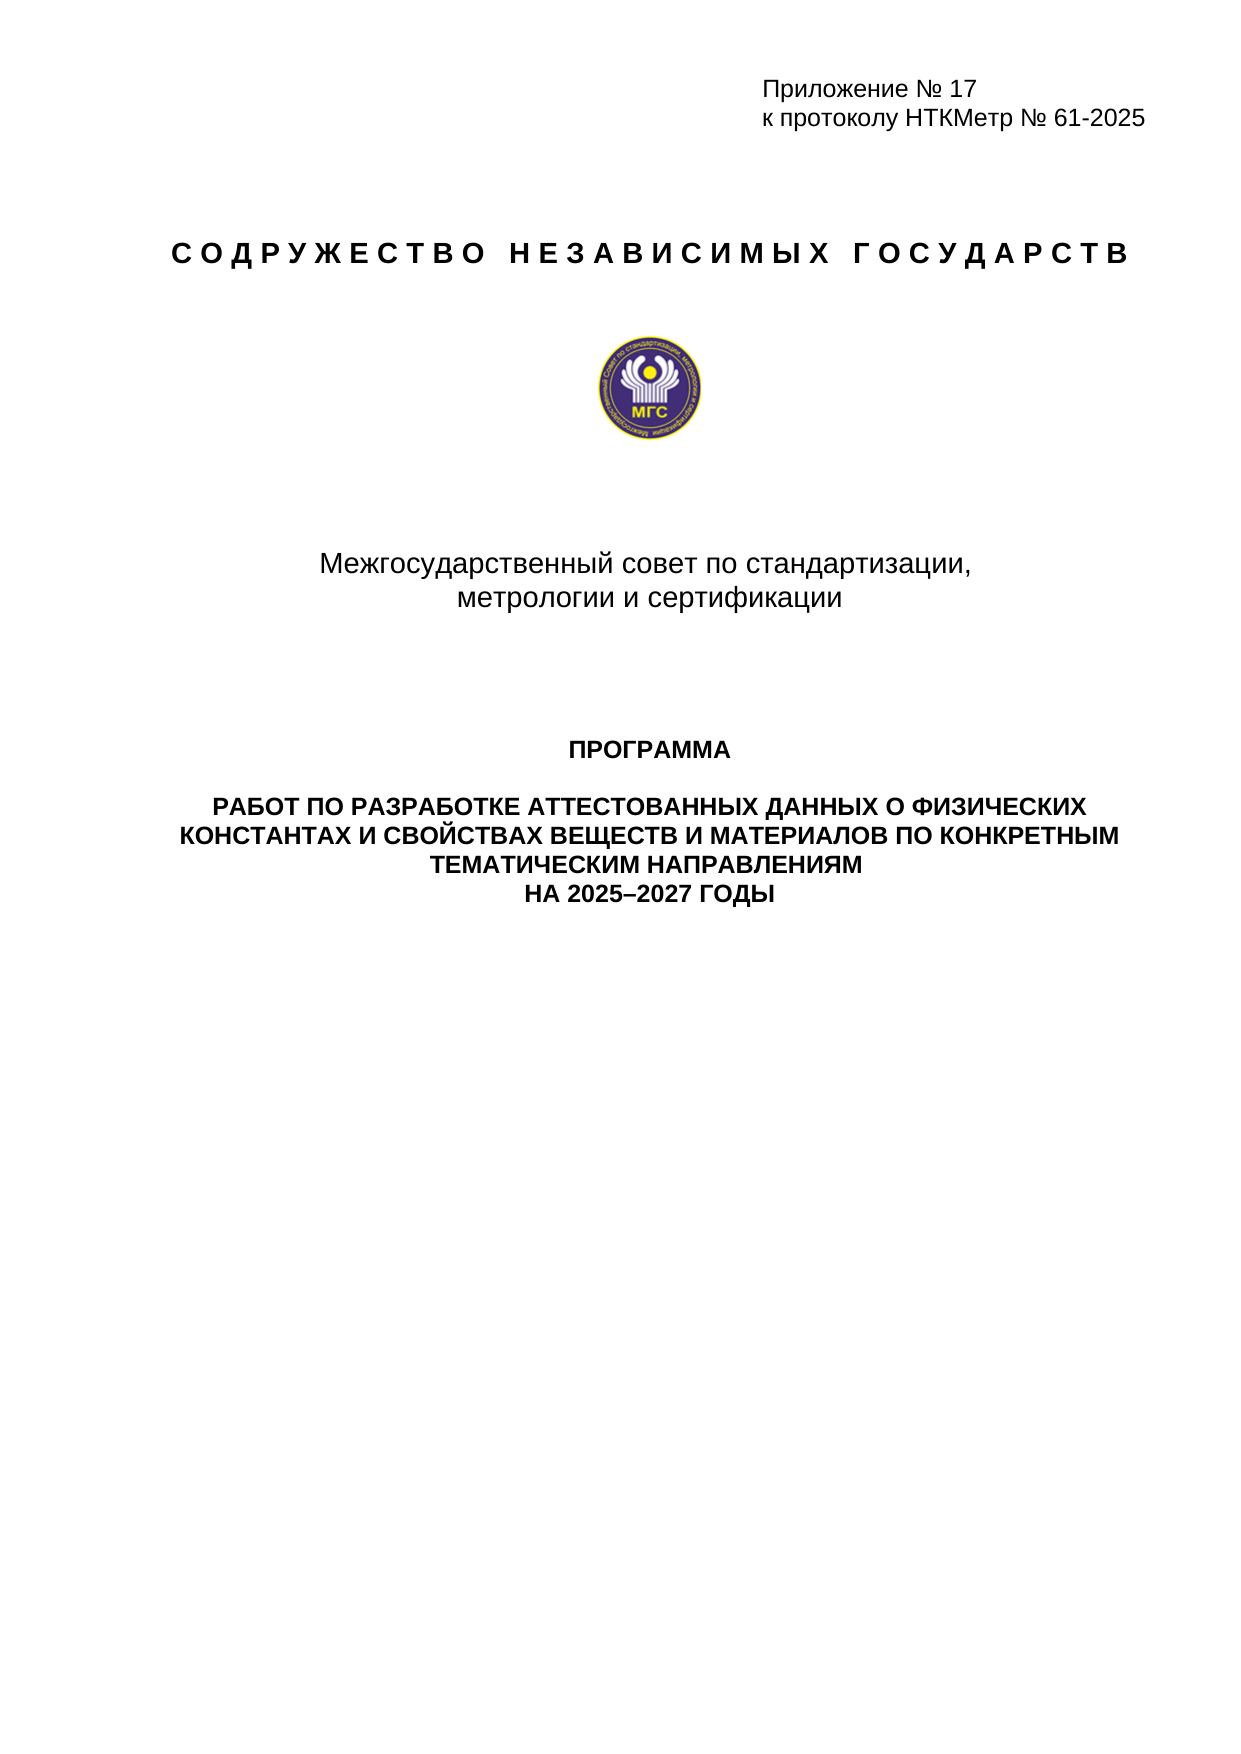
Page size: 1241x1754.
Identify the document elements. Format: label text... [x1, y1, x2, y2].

text Межгосударственный совет по стандартизации, метрологии и сертификации [148, 546, 1152, 613]
text к протоколу НТКМетр № 61-2025 [756, 103, 1152, 131]
text Содружество Независимых ГосударстВ [148, 236, 1152, 269]
text Приложение № 17 [762, 74, 1152, 103]
picture [598, 336, 702, 440]
subtitle ПРОГРАММА [148, 735, 1152, 763]
text РАБОТ ПО РАЗРАБОТКЕ АТТЕСТОВАННЫХ ДАННЫХ О ФИЗИЧЕСКИХ КОНСТАНТАХ И СВОЙСТВАХ ВЕЩЕСТВ И МАТЕРИАЛОВ ПО КОНКРЕТНЫМ ТЕМАТИЧЕСКИМ НАПРАВЛЕНИЯМ НА 2025–2027 ГОДЫ [148, 792, 1152, 907]
